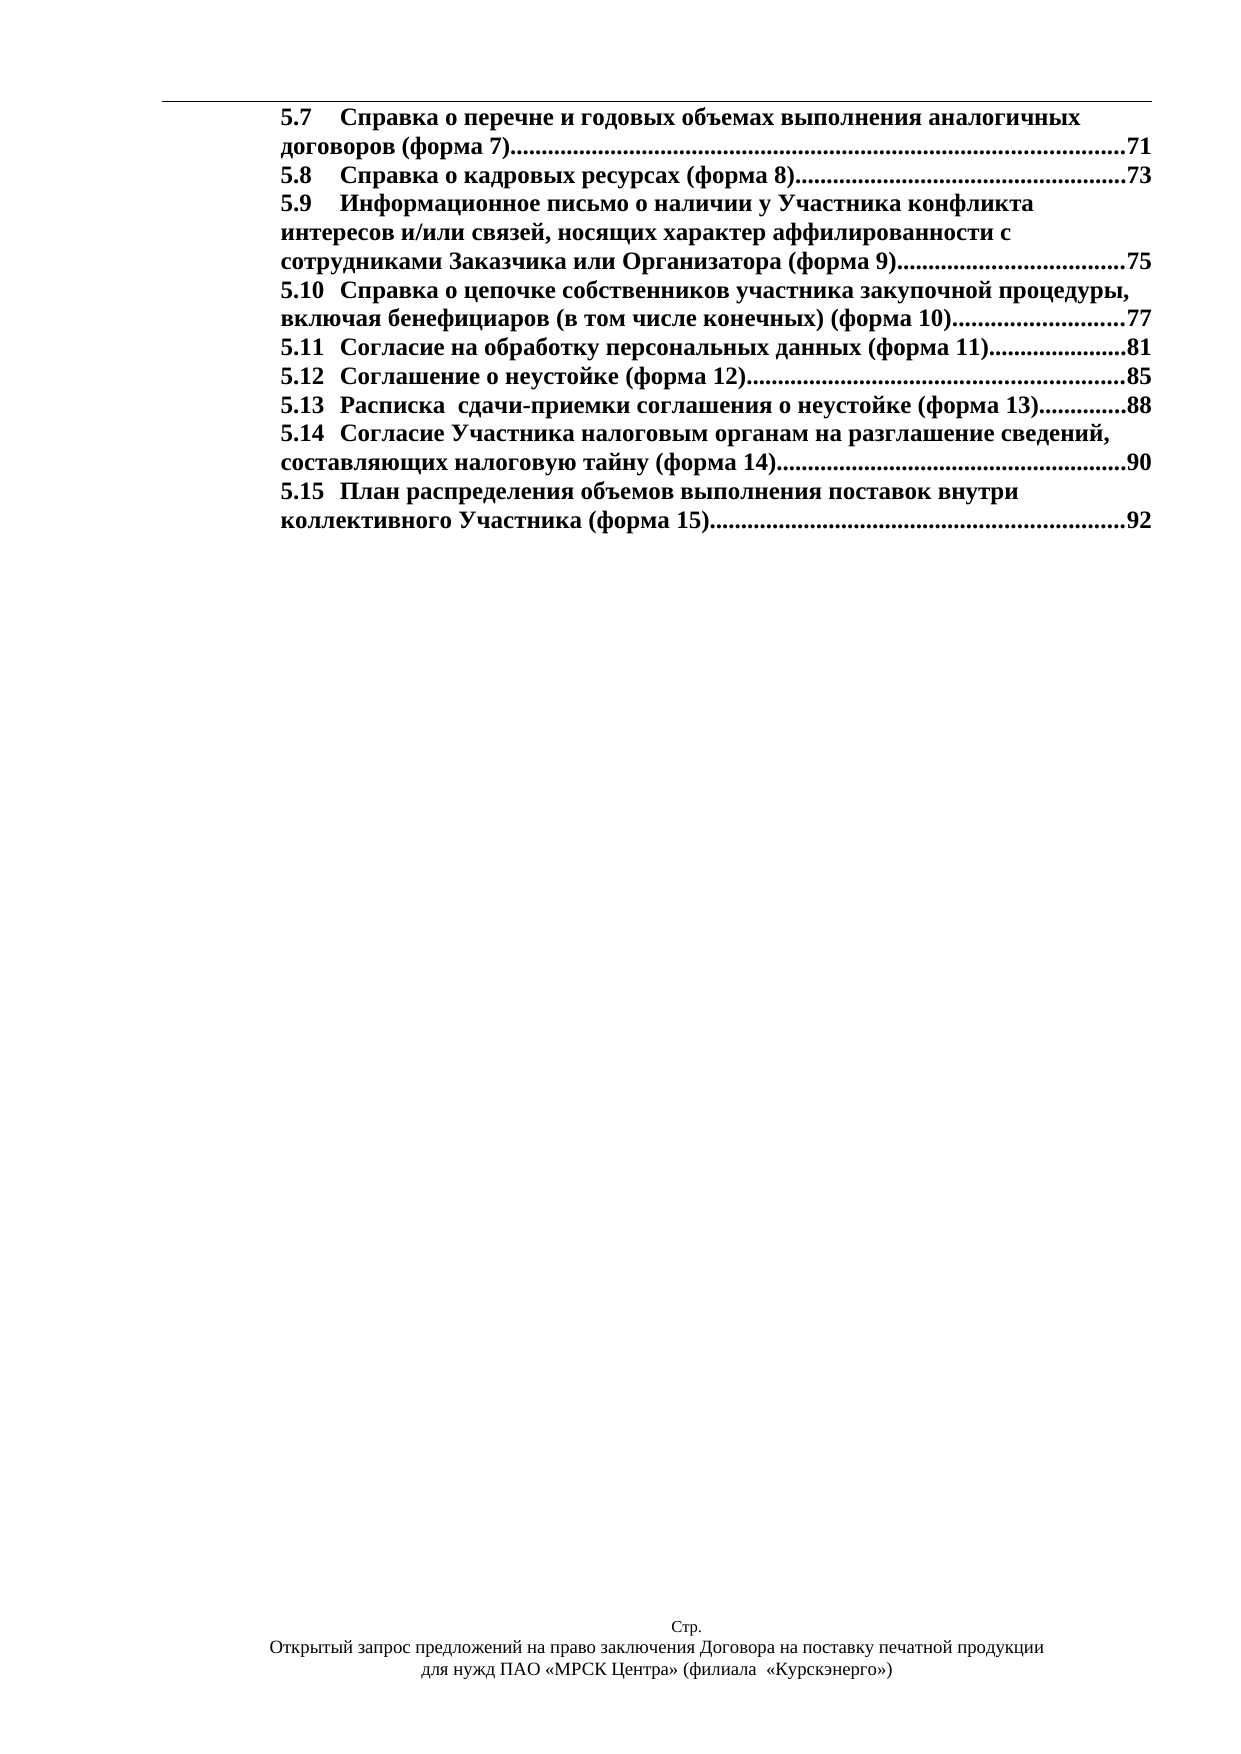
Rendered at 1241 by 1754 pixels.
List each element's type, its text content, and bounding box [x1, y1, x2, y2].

text 5.9 Информационное письмо о наличии у Участника конфликта интересов и/или связей, носящих характер аффилированности с сотрудниками Заказчика или Организатора (форма 9) 75 [280, 188, 1133, 275]
text 5.8 Справка о кадровых ресурсах (форма 8) 73 [280, 160, 1133, 188]
text 5.7 Справка о перечне и годовых объемах выполнения аналогичных договоров (форма 7) 71 [280, 102, 1133, 160]
text 5.15 План распределения объемов выполнения поставок внутри коллективного Участника (форма 15) 92 [280, 476, 1133, 533]
text 5.11 Согласие на обработку персональных данных (форма 11) 81 [280, 332, 1133, 361]
text 5.14 Согласие Участника налоговым органам на разглашение сведений, составляющих налоговую тайну (форма 14) 90 [280, 418, 1133, 476]
text 5.12 Соглашение о неустойке (форма 12) 85 [280, 361, 1133, 390]
text 5.10 Справка о цепочке собственников участника закупочной процедуры, включая бенефициаров (в том числе конечных) (форма 10) 77 [280, 275, 1133, 332]
text 5.13 Расписка сдачи-приемки соглашения о неустойке (форма 13) 88 [280, 390, 1133, 418]
